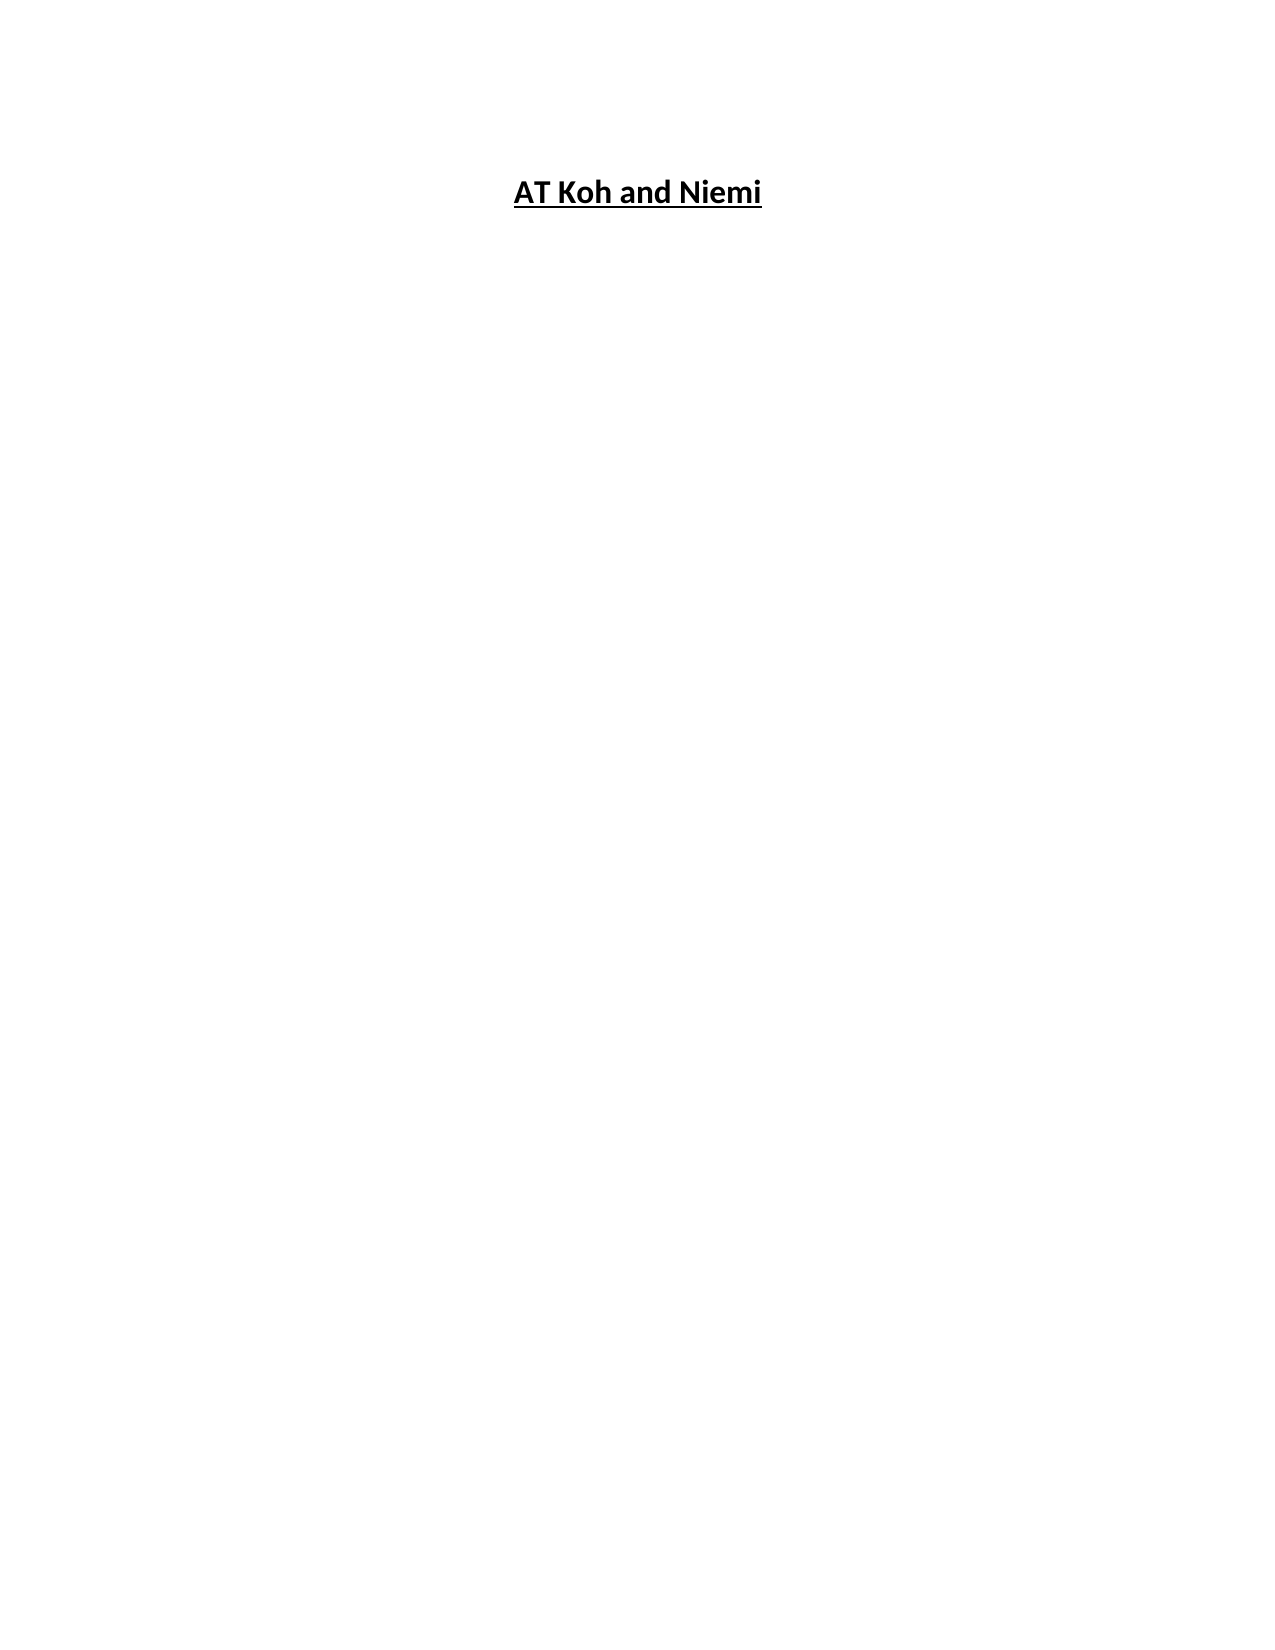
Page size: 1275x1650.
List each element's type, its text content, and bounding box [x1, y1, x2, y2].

subtitle AT Koh and Niemi [187, 171, 1087, 212]
